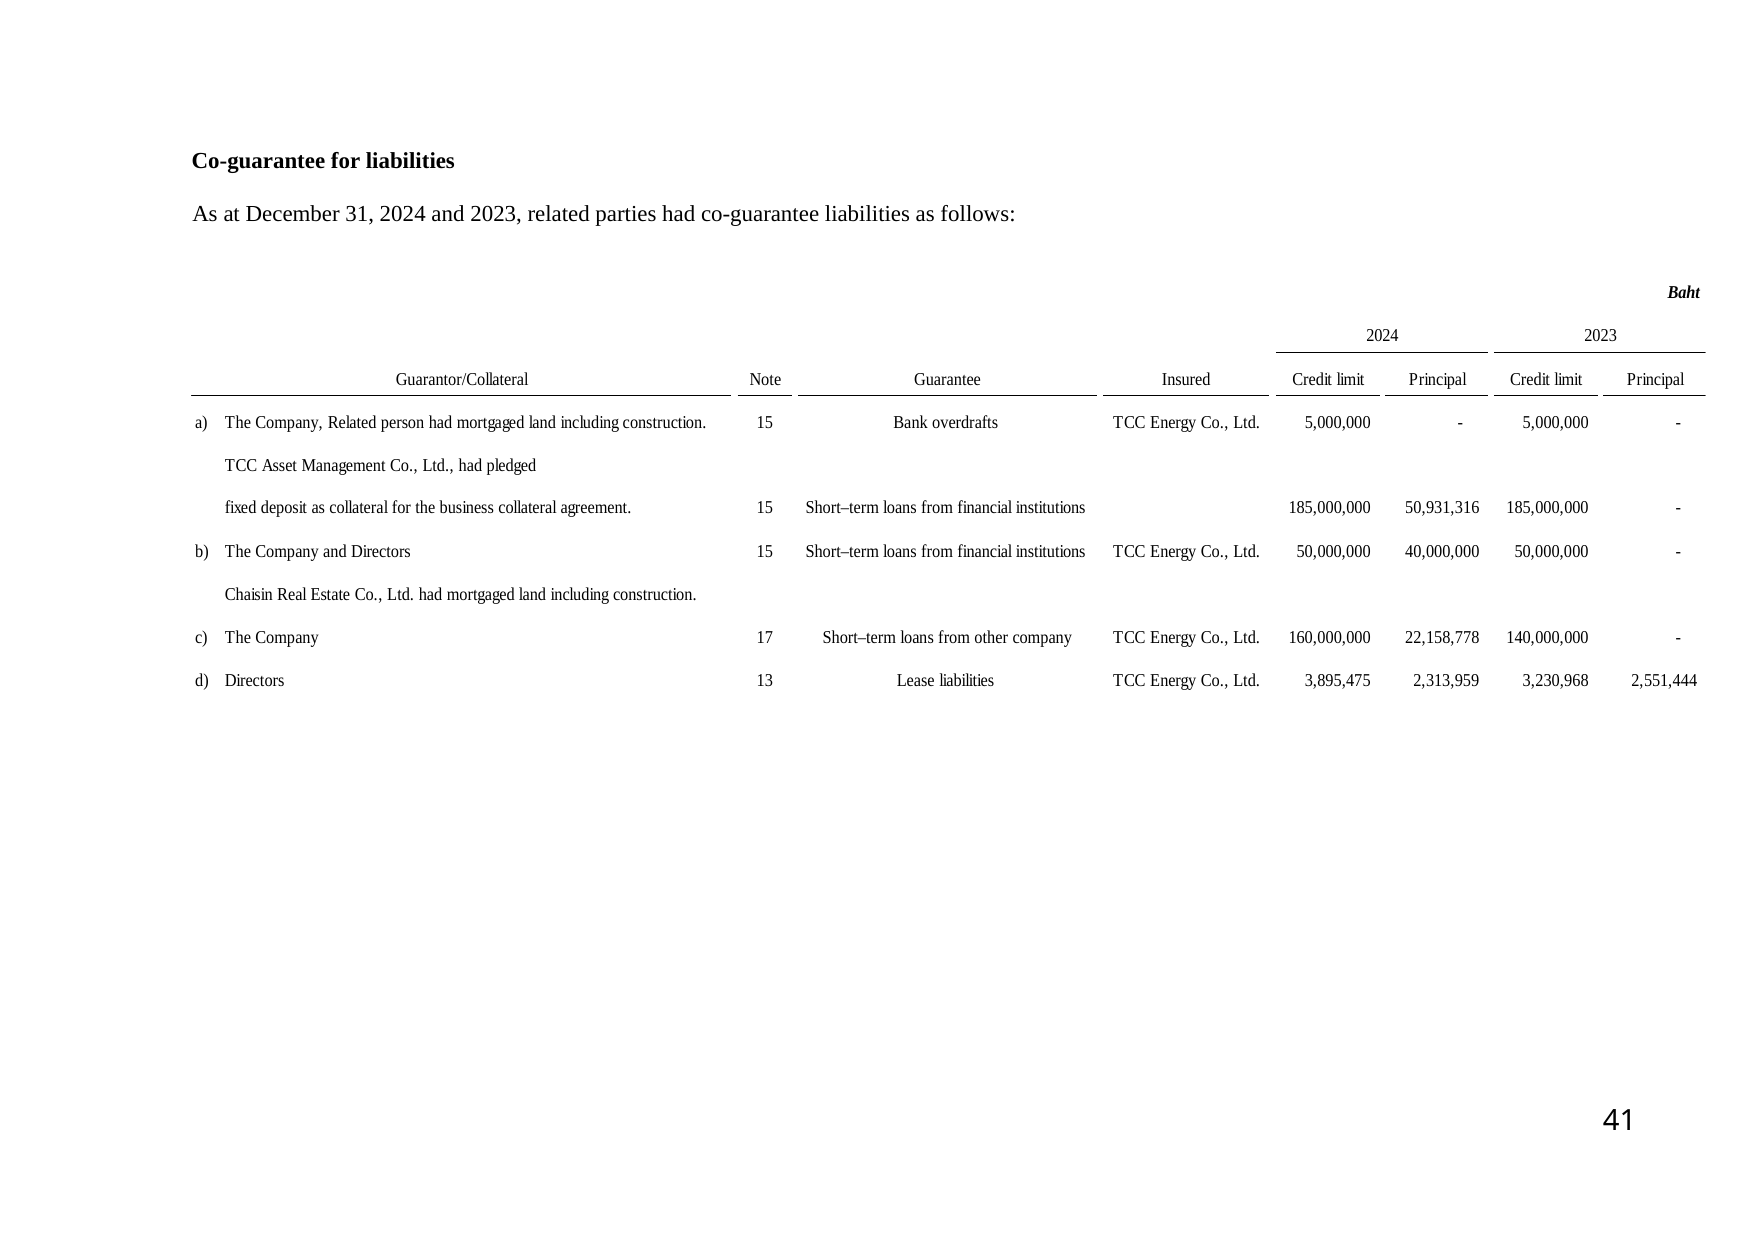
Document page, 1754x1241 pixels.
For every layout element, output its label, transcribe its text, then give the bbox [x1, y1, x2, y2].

text Co-guarantee for liabilities [191, 147, 1636, 173]
text As at December 31, 2024 and 2023, related parties had co-guarantee liabilities as follows: [191, 200, 1636, 226]
